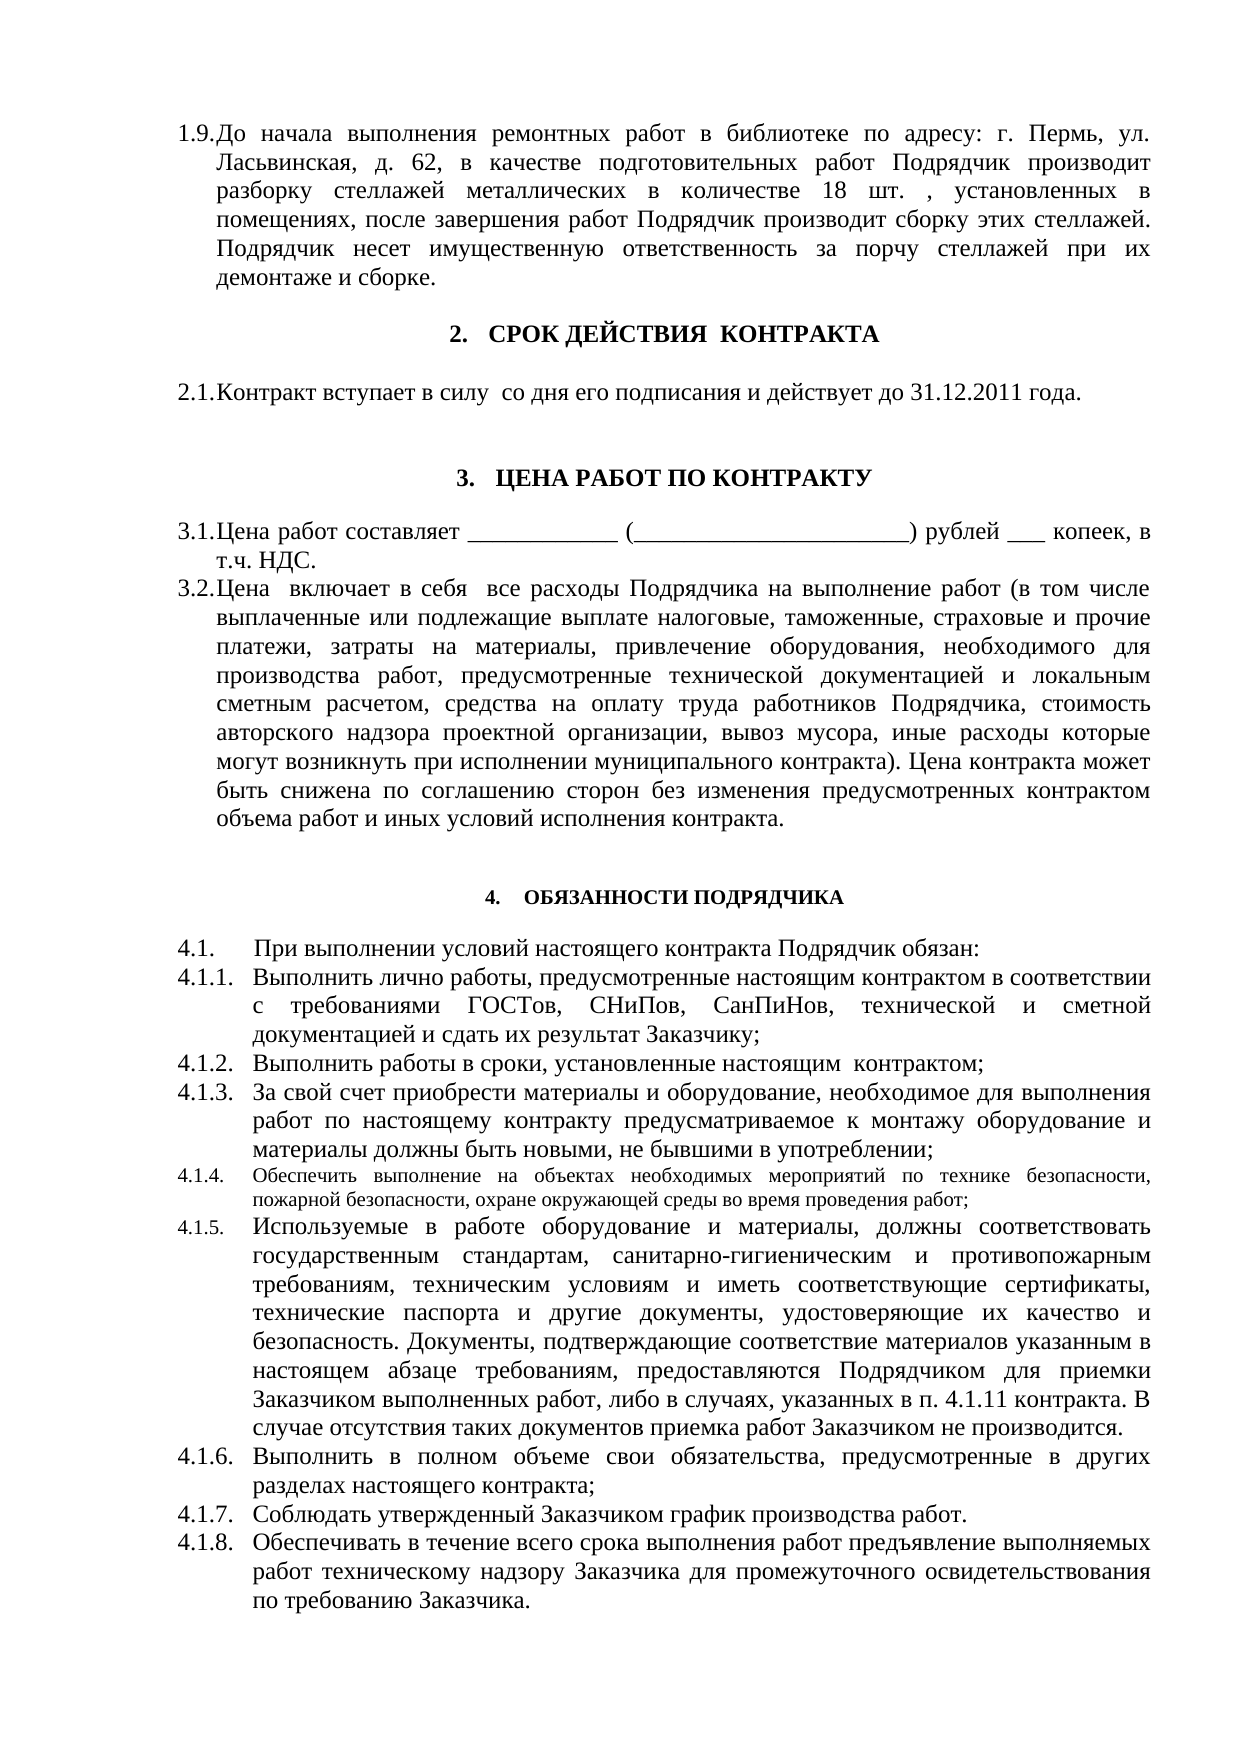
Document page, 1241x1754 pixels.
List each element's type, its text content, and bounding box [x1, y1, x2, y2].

list Выполнить в полном объеме свои обязательства, предусмотренные в других разделах настоящего контракта; [177, 1441, 1152, 1499]
list Используемые в работе оборудование и материалы, должны соответствовать государственным стандартам, санитарно-гигиеническим и противопожарным требованиям, техническим условиям и иметь соответствующие сертификаты, технические паспорта и другие документы, удостоверяющие их качество и безопасность. Документы, подтверждающие соответствие материалов указанным в настоящем абзаце требованиям, предоставляются Подрядчиком для приемки Заказчиком выполненных работ, либо в случаях, указанных в п. 4.1.11 контракта. В случае отсутствия таких документов приемка работ Заказчиком не производится. [177, 1211, 1152, 1441]
list Цена работ составляет ____________ (______________________) рублей ___ копеек, в т.ч. НДС. [177, 516, 1152, 573]
list Цена включает в себя все расходы Подрядчика на выполнение работ (в том числе выплаченные или подлежащие выплате налоговые, таможенные, страховые и прочие платежи, затраты на материалы, привлечение оборудования, необходимого для производства работ, предусмотренные технической документацией и локальным сметным расчетом, средства на оплату труда работников Подрядчика, стоимость авторского надзора проектной организации, вывоз мусора, иные расходы которые могут возникнуть при исполнении муниципального контракта). Цена контракта может быть снижена по соглашению сторон без изменения предусмотренных контрактом объема работ и иных условий исполнения контракта. [177, 573, 1152, 832]
list При выполнении условий настоящего контракта Подрядчик обязан: [177, 933, 1152, 962]
list Контракт вступает в силу со дня его подписания и действует до 31.12.2011 года. [177, 377, 1152, 406]
list Обеспечить выполнение на объектах необходимых мероприятий по технике безопасности, пожарной безопасности, охране окружающей среды во время проведения работ; [177, 1163, 1152, 1211]
list За свой счет приобрести материалы и оборудование, необходимое для выполнения работ по настоящему контракту предусматриваемое к монтажу оборудование и материалы должны быть новыми, не бывшими в употреблении; [177, 1077, 1152, 1163]
list Обеспечивать в течение всего срока выполнения работ предъявление выполняемых работ техническому надзору Заказчика для промежуточного освидетельствования по требованию Заказчика. [177, 1527, 1152, 1614]
list Выполнить лично работы, предусмотренные настоящим контрактом в соответствии с требованиями ГОСТов, СНиПов, СанПиНов, технической и сметной документацией и сдать их результат Заказчику; [177, 962, 1152, 1048]
subtitle ЦЕНА РАБОТ ПО КОНТРАКТУ [177, 463, 1152, 492]
list СРОК ДЕЙСТВИЯ КОНТРАКТА [177, 319, 1152, 348]
list До начала выполнения ремонтных работ в библиотеке по адресу: г. Пермь, ул. Ласьвинская, д. 62, в качестве подготовительных работ Подрядчик производит разборку стеллажей металлических в количестве 18 шт. , установленных в помещениях, после завершения работ Подрядчик производит сборку этих стеллажей. Подрядчик несет имущественную ответственность за порчу стеллажей при их демонтаже и сборке. [177, 118, 1152, 291]
list ОБЯЗАННОСТИ ПОДРЯДЧИКА [177, 885, 1152, 909]
list Выполнить работы в сроки, установленные настоящим контрактом; [177, 1048, 1152, 1077]
list Соблюдать утвержденный Заказчиком график производства работ. [177, 1499, 1152, 1527]
